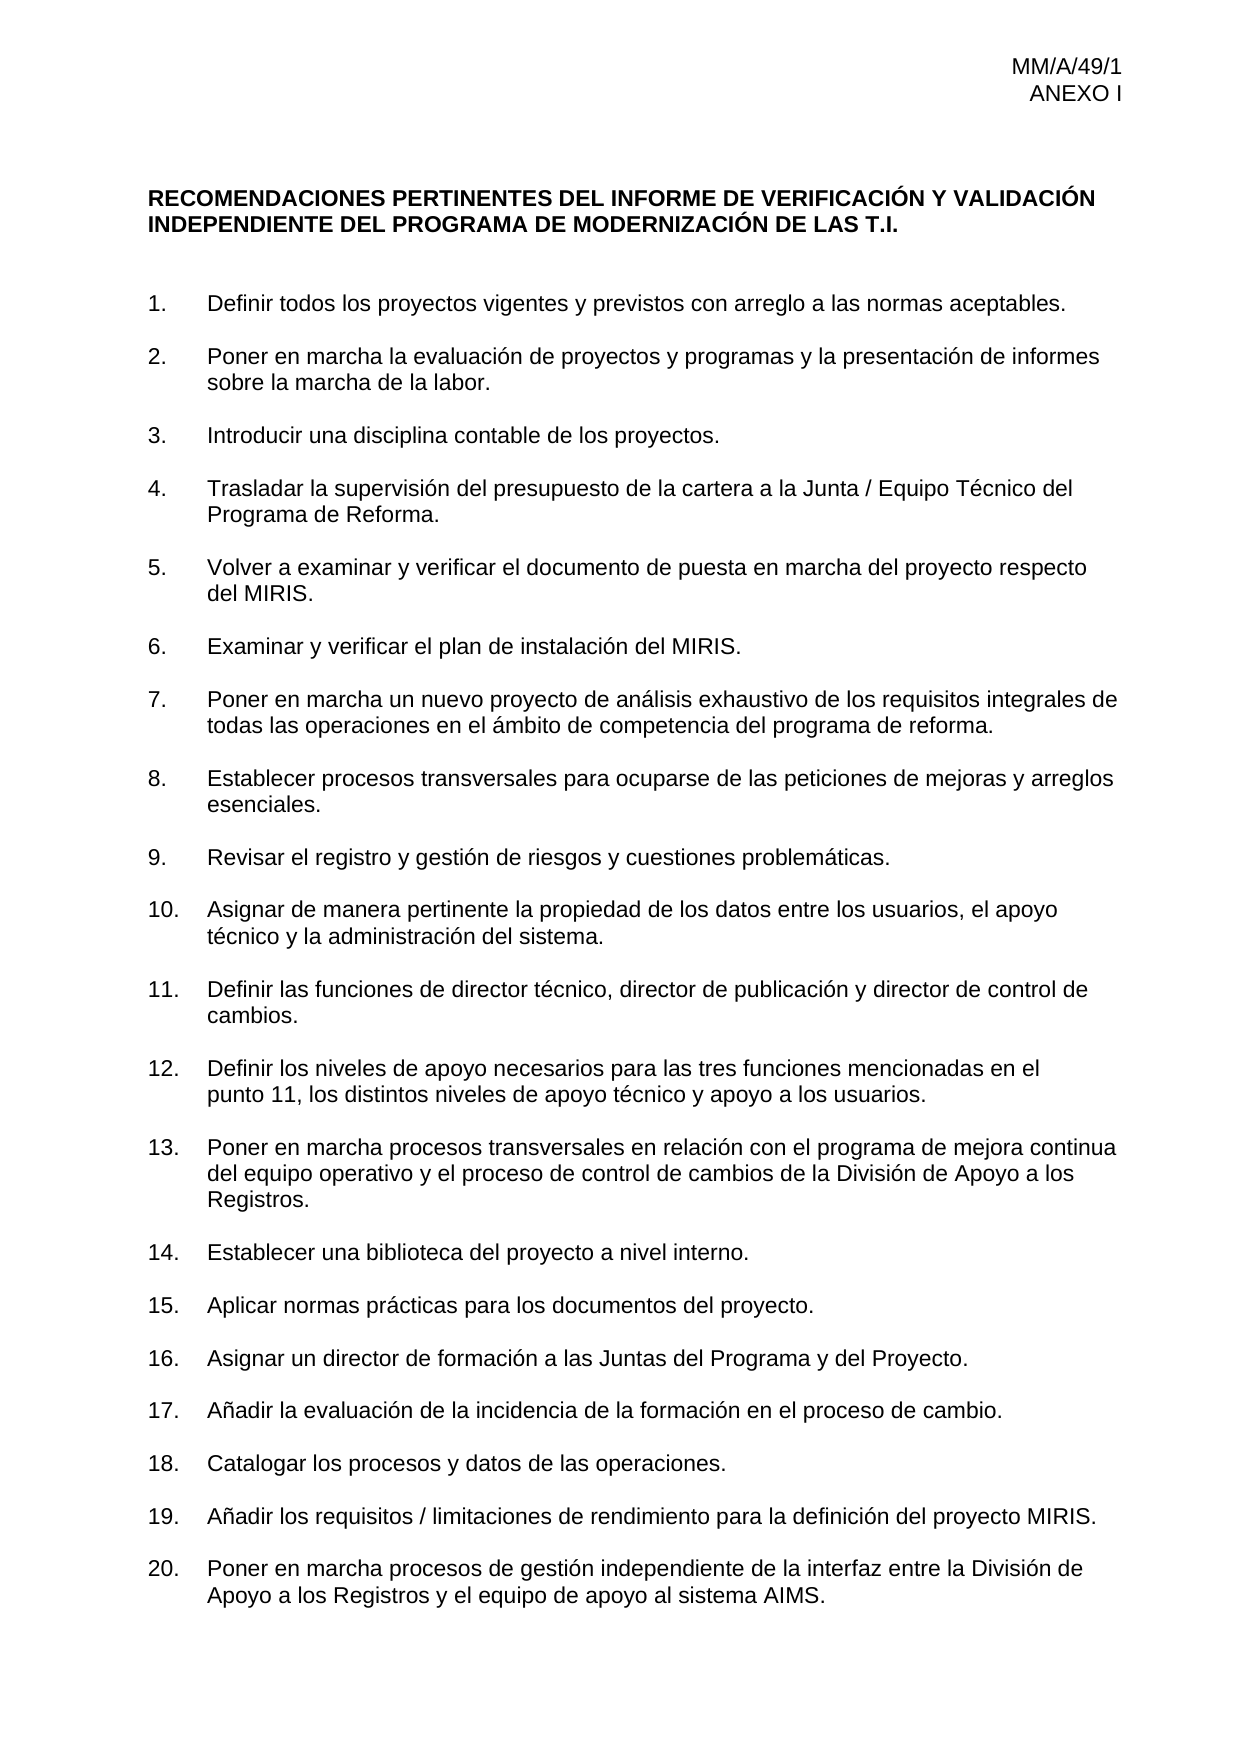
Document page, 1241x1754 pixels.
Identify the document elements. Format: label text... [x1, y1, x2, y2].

text 11. Definir las funciones de director técnico, director de publicación y director de control de cambios. [148, 976, 1122, 1028]
text RECOMENDACIONES PERTINENTES DEL INFORME DE VERIFICACIÓN Y VALIDACIÓN INDEPENDIENTE DEL PROGRAMA DE MODERNIZACIÓN DE LAS T.I. [148, 185, 1122, 238]
text 8. Establecer procesos transversales para ocuparse de las peticiones de mejoras y arreglos esenciales. [148, 765, 1122, 817]
text 10. Asignar de manera pertinente la propiedad de los datos entre los usuarios, el apoyo técnico y la administración del sistema. [148, 896, 1122, 949]
text 19. Añadir los requisitos / limitaciones de rendimiento para la definición del proyecto MIRIS. [148, 1503, 1122, 1529]
text 15. Aplicar normas prácticas para los documentos del proyecto. [148, 1292, 1122, 1318]
text 20. Poner en marcha procesos de gestión independiente de la interfaz entre la División de Apoyo a los Registros y el equipo de apoyo al sistema AIMS. [148, 1555, 1122, 1608]
text 5. Volver a examinar y verificar el documento de puesta en marcha del proyecto respecto del MIRIS. [148, 554, 1122, 607]
text 1. Definir todos los proyectos vigentes y previstos con arreglo a las normas aceptables. [148, 290, 1122, 317]
text 13. Poner en marcha procesos transversales en relación con el programa de mejora continua del equipo operativo y el proceso de control de cambios de la División de Apoyo a los Registros. [148, 1134, 1122, 1213]
text 17. Añadir la evaluación de la incidencia de la formación en el proceso de cambio. [148, 1397, 1122, 1423]
text 14. Establecer una biblioteca del proyecto a nivel interno. [148, 1239, 1122, 1265]
text 3. Introducir una disciplina contable de los proyectos. [148, 422, 1122, 448]
text 6. Examinar y verificar el plan de instalación del MIRIS. [148, 633, 1122, 659]
text 9. Revisar el registro y gestión de riesgos y cuestiones problemáticas. [148, 844, 1122, 870]
text 16. Asignar un director de formación a las Juntas del Programa y del Proyecto. [148, 1344, 1122, 1371]
text 7. Poner en marcha un nuevo proyecto de análisis exhaustivo de los requisitos integrales de todas las operaciones en el ámbito de competencia del programa de reforma. [148, 686, 1122, 738]
text 4. Trasladar la supervisión del presupuesto de la cartera a la Junta / Equipo Técnico del Programa de Reforma. [148, 475, 1122, 527]
text 12. Definir los niveles de apoyo necesarios para las tres funciones mencionadas en el punto 11, los distintos niveles de apoyo técnico y apoyo a los usuarios. [148, 1054, 1122, 1107]
text 2. Poner en marcha la evaluación de proyectos y programas y la presentación de informes sobre la marcha de la labor. [148, 343, 1122, 396]
text 18. Catalogar los procesos y datos de las operaciones. [148, 1450, 1122, 1476]
